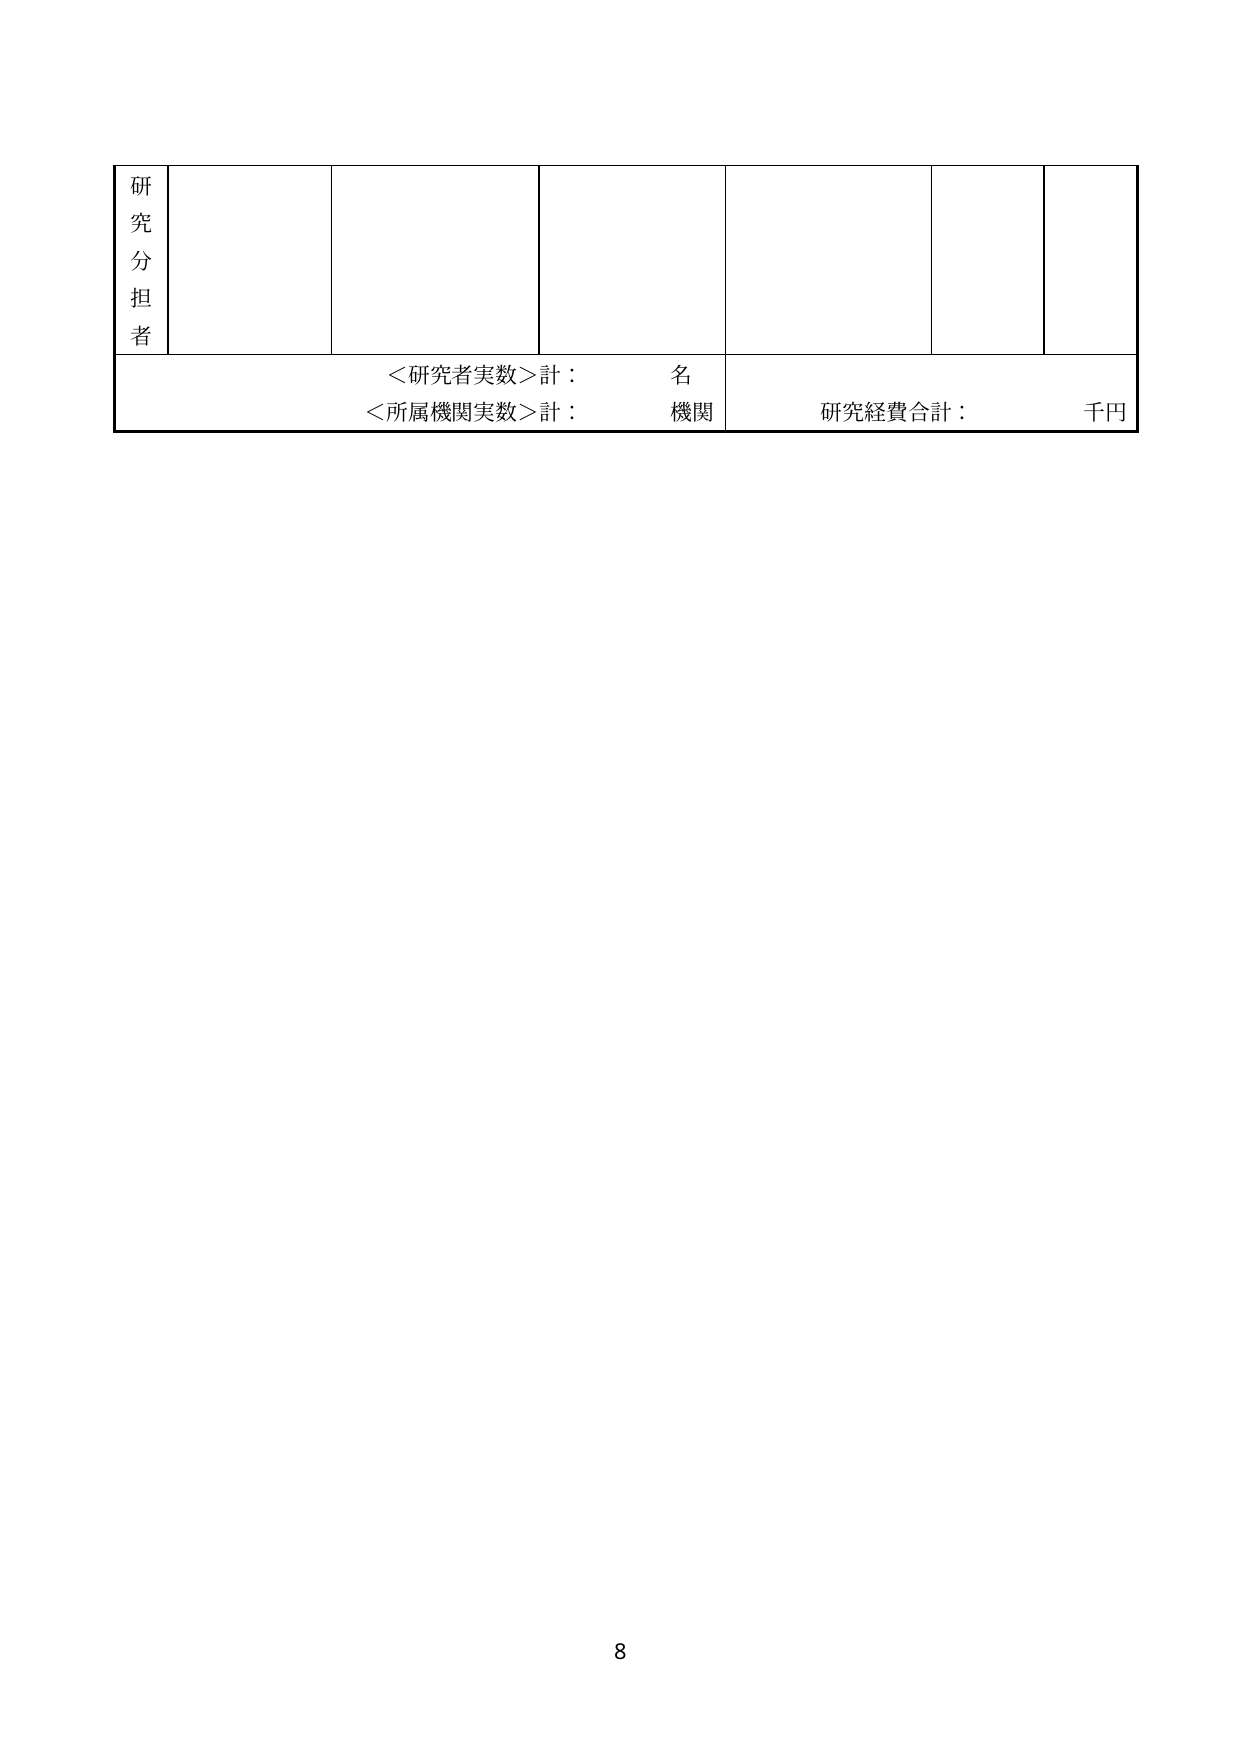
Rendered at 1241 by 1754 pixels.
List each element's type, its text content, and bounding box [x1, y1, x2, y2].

table_cell [726, 166, 931, 353]
table_cell ＜研究者実数＞計： 名 ＜所属機関実数＞計： 機関 [116, 355, 725, 430]
table_cell [540, 166, 725, 353]
table_cell 研究経費合計： 千円 [726, 355, 1136, 430]
